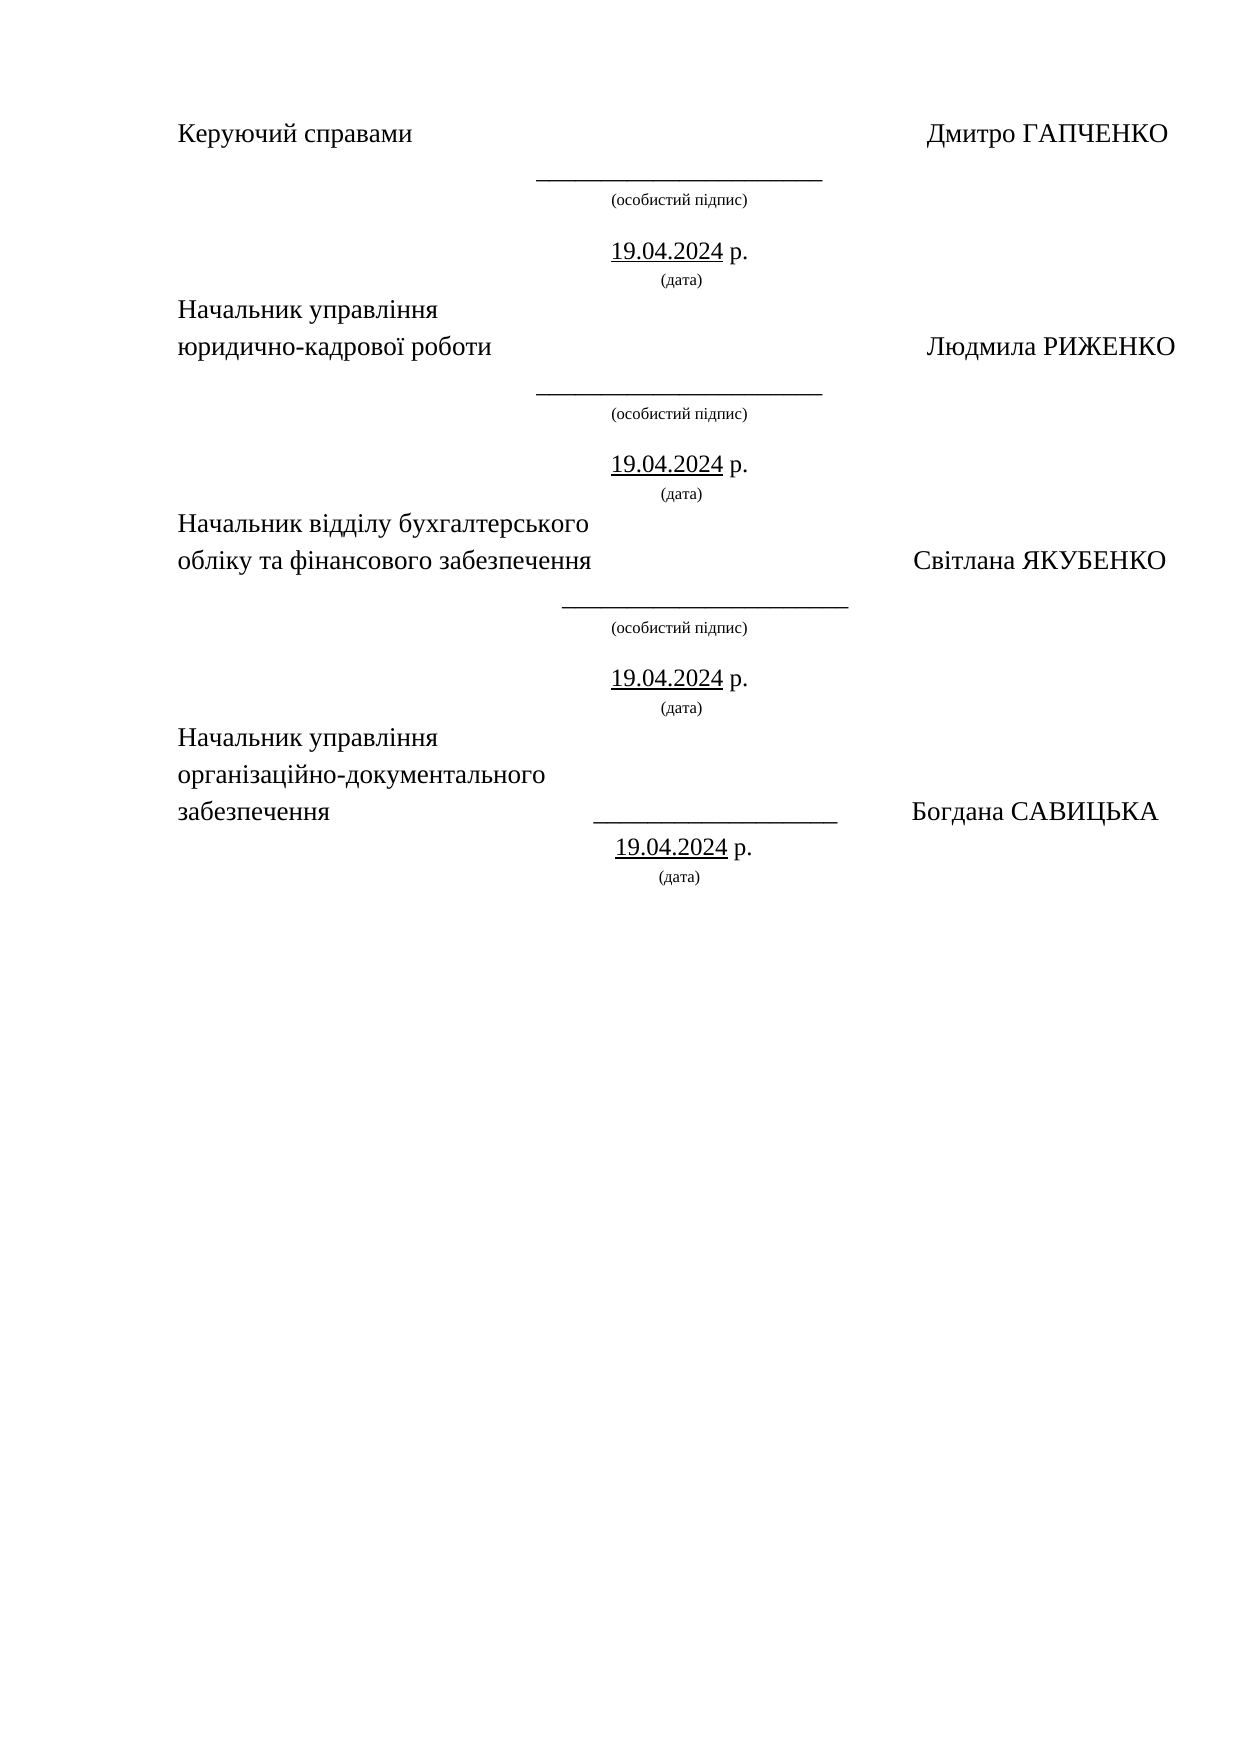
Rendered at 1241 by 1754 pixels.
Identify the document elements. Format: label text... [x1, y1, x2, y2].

text (дата) [177, 867, 1181, 886]
text організаційно-документального [177, 758, 1181, 789]
text юридично-кадрової роботи Людмила РИЖЕНКО [177, 330, 1181, 362]
text (особистий підпис) [177, 190, 1181, 209]
text забезпечення __________________ Богдана САВИЦЬКА [177, 795, 1181, 826]
text (дата) [177, 698, 1181, 717]
text Начальник відділу бухгалтерського [177, 507, 1181, 538]
text ______________________ [177, 154, 1181, 184]
text (особистий підпис) [177, 404, 1181, 423]
text (дата) [177, 270, 1181, 289]
text 19.04.2024 р. [177, 663, 1181, 692]
text 19.04.2024 р. [177, 449, 1181, 478]
text Начальник управління [177, 293, 1181, 324]
text ______________________ [177, 368, 1181, 398]
text обліку та фінансового забезпечення Світлана ЯКУБЕНКО [177, 544, 1181, 575]
text 19.04.2024 р. [177, 236, 1181, 264]
text (особистий підпис) [177, 617, 1181, 637]
text (дата) [177, 484, 1181, 503]
text Начальник управління [177, 721, 1181, 752]
text Керуючий справами Дмитро ГАПЧЕНКО [177, 117, 1181, 148]
text 19.04.2024 р. [177, 832, 1181, 861]
text ______________________ [177, 581, 1181, 611]
